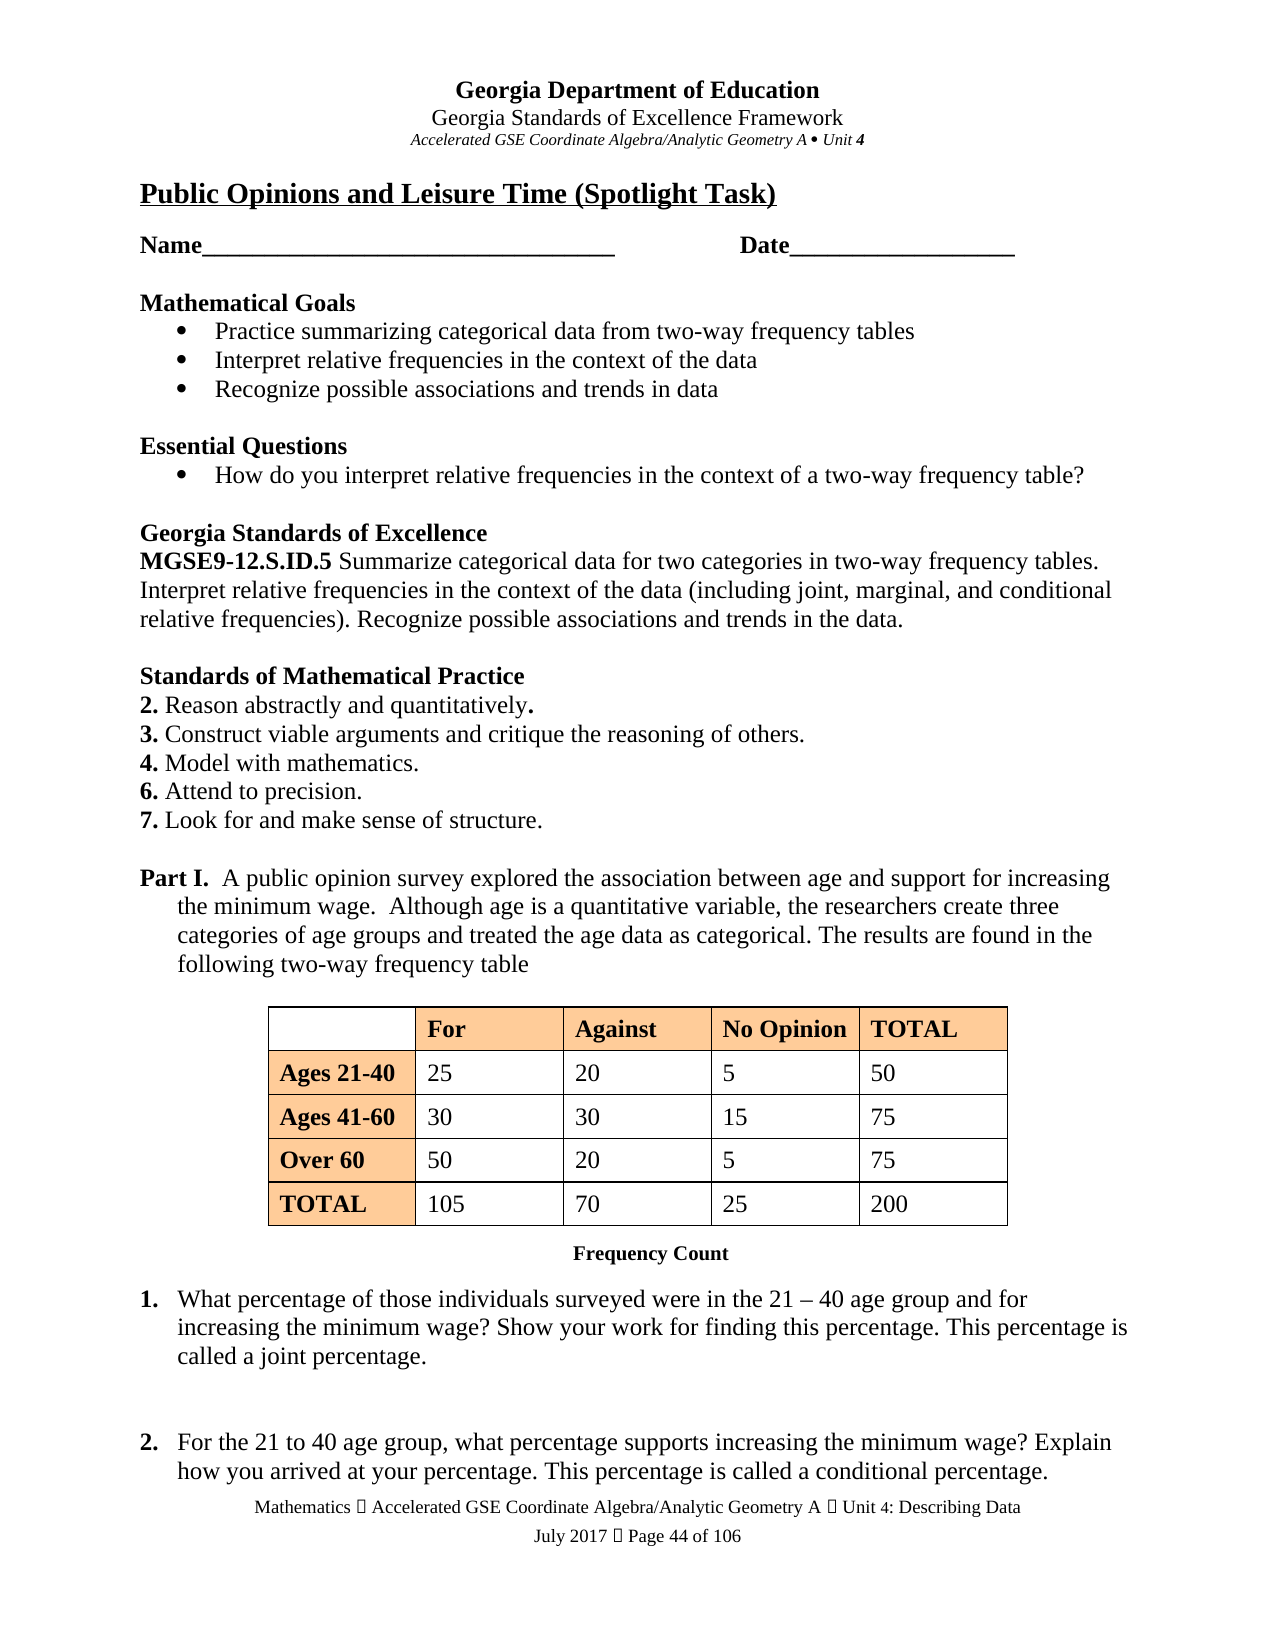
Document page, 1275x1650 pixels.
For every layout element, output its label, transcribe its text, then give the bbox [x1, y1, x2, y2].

text MGSE9-12.S.ID.5 Summarize categorical data for two categories in two-way frequency tables. Interpret relative frequencies in the context of the data (including joint, marginal, and conditional relative frequencies). Recognize possible associations and trends in the data. [139, 546, 1135, 633]
text 7. Look for and make sense of structure. [139, 805, 1135, 834]
table_header For [416, 1008, 563, 1050]
table_cell 15 [712, 1095, 859, 1138]
table_cell 200 [860, 1183, 1007, 1225]
text 1. What percentage of those individuals surveyed were in the 21 – 40 age group and for increasing the minimum wage? Show your work for finding this percentage. This percentage is called a joint percentage. [139, 1284, 1135, 1370]
text Mathematical Goals [139, 288, 1135, 316]
table_header TOTAL [860, 1008, 1007, 1050]
list Practice summarizing categorical data from two-way frequency tables [177, 316, 1135, 345]
table_cell 50 [860, 1051, 1007, 1094]
table_header No Opinion [712, 1008, 859, 1050]
table_cell 20 [564, 1139, 711, 1181]
text Standards of Mathematical Practice [139, 661, 1135, 690]
text Part I. A public opinion survey explored the association between age and support for increasing the minimum wage. Although age is a quantitative variable, the researchers create three categories of age groups and treated the age data as categorical. The results are found in the following two-way frequency table [139, 863, 1135, 978]
table_cell 5 [712, 1051, 859, 1094]
table_header Against [564, 1008, 711, 1050]
list Recognize possible associations and trends in data [177, 374, 1135, 403]
table_cell Ages 21-40 [269, 1051, 415, 1094]
table_cell 30 [416, 1095, 563, 1138]
table_cell Ages 41-60 [269, 1095, 415, 1138]
text Name_________________________________ Date__________________ [139, 230, 1135, 259]
text Public Opinions and Leisure Time (Spotlight Task) [139, 176, 1135, 209]
table_cell 30 [564, 1095, 711, 1138]
text Essential Questions [139, 431, 1135, 460]
text 2. Reason abstractly and quantitatively. [139, 690, 1135, 719]
table_cell 50 [416, 1139, 563, 1181]
text 4. Model with mathematics. [139, 748, 1135, 776]
table_header [269, 1008, 415, 1050]
table_cell 25 [712, 1183, 859, 1225]
text 2. For the 21 to 40 age group, what percentage supports increasing the minimum wage? Explain how you arrived at your percentage. This percentage is called a conditional percentage. [139, 1427, 1135, 1485]
table_cell Over 60 [269, 1139, 415, 1181]
table_cell 20 [564, 1051, 711, 1094]
table_cell 70 [564, 1183, 711, 1225]
text 6. Attend to precision. [139, 776, 1135, 805]
list Interpret relative frequencies in the context of the data [177, 345, 1135, 374]
table_cell 75 [860, 1095, 1007, 1138]
list How do you interpret relative frequencies in the context of a two-way frequency table? [177, 460, 1135, 489]
table_cell 75 [860, 1139, 1007, 1181]
table_cell 25 [416, 1051, 563, 1094]
table_cell 5 [712, 1139, 859, 1181]
table_cell 105 [416, 1183, 563, 1225]
text Georgia Standards of Excellence [139, 518, 1135, 546]
table_cell TOTAL [269, 1183, 415, 1225]
text 3. Construct viable arguments and critique the reasoning of others. [139, 719, 1135, 748]
